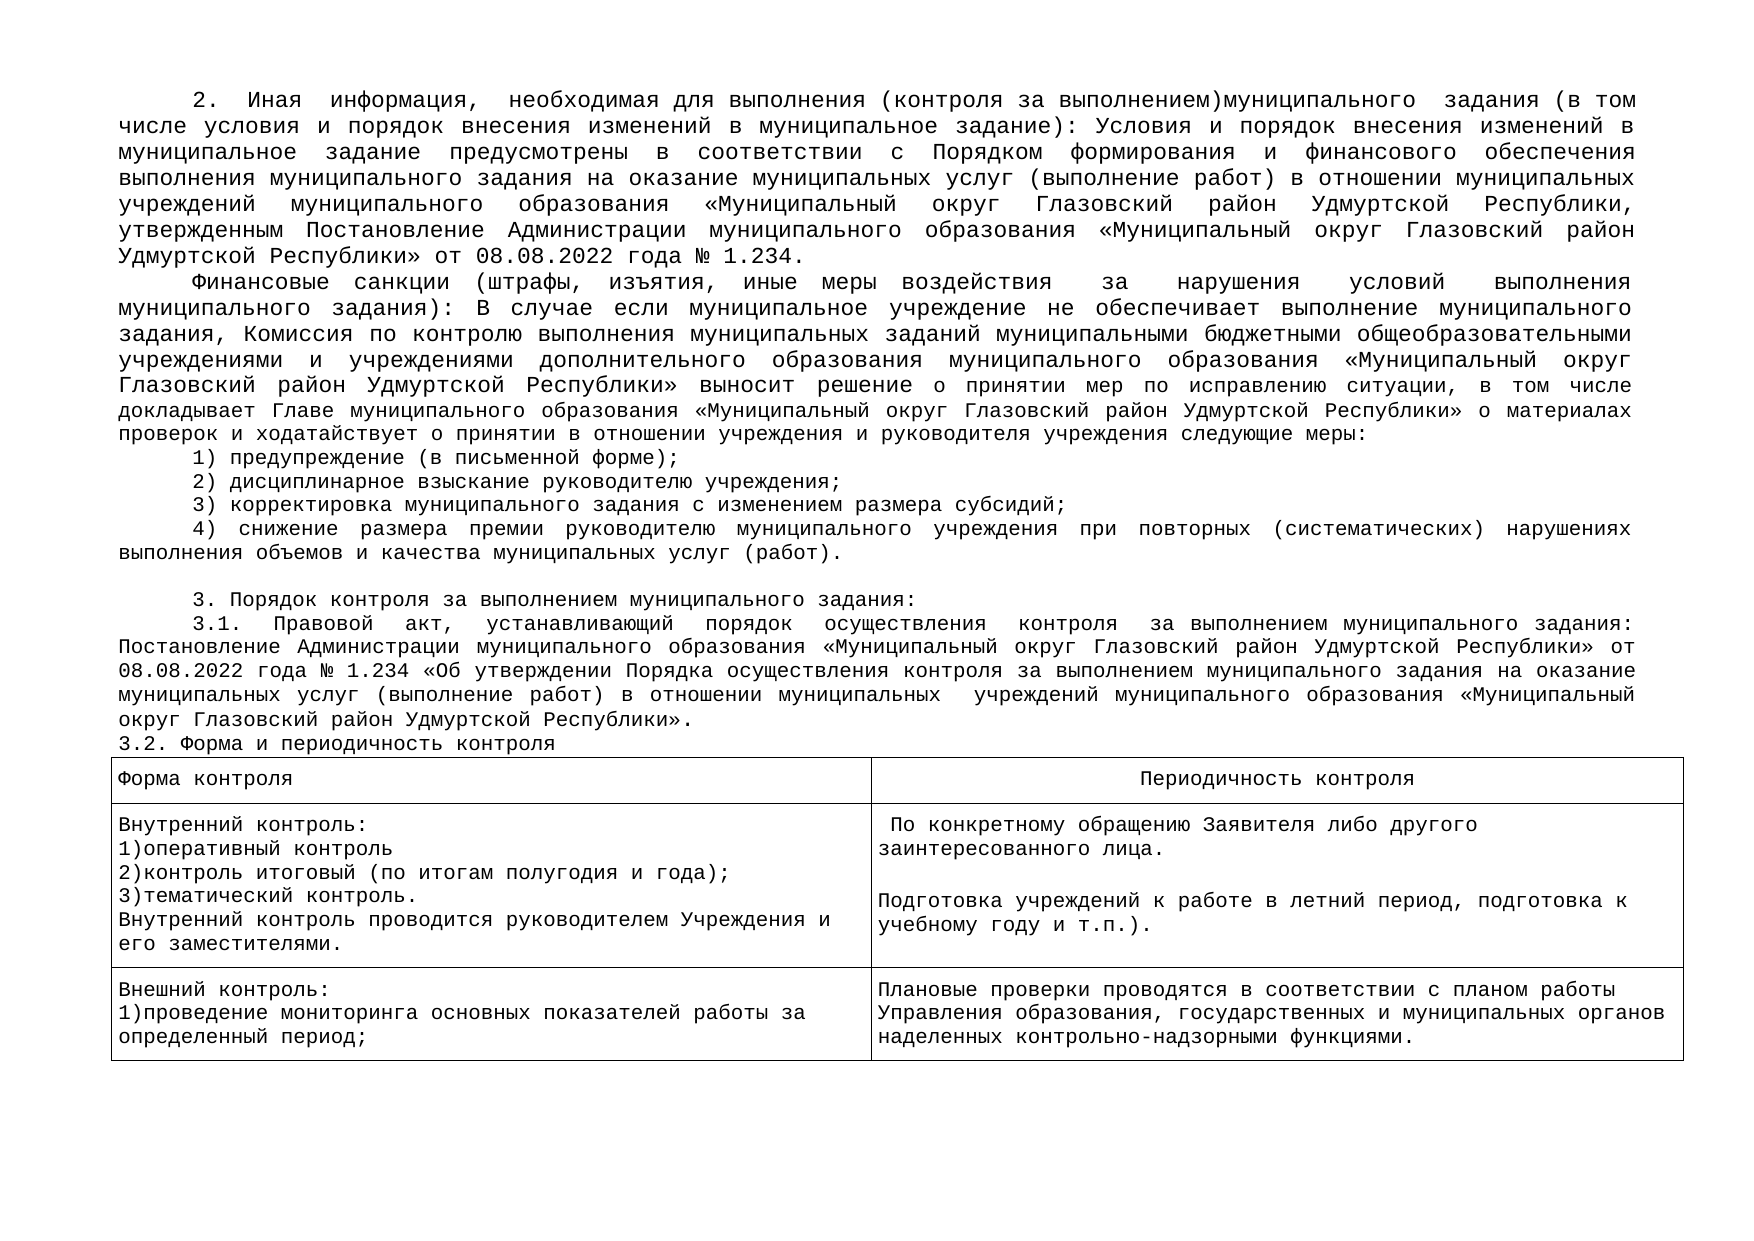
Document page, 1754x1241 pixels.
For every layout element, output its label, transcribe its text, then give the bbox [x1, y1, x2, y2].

text Финансовые санкции (штрафы, изъятия, иные меры воздействия за нарушения условий выполнения муниципального задания): В случае если муниципальное учреждение не обеспечивает выполнение муниципального задания, Комиссия по контролю выполнения муниципальных заданий муниципальными бюджетными общеобразовательными учреждениями и учреждениями дополнительного образования муниципального образования «Муниципальный округ Глазовский район Удмуртской Республики» выносит решение о принятии мер по исправлению ситуации, в том числе докладывает Главе муниципального образования «Муниципальный округ Глазовский район Удмуртской Республики» о материалах проверок и ходатайствует о принятии в отношении учреждения и руководителя учреждения следующие меры: [118, 270, 1632, 447]
text 3. Порядок контроля за выполнением муниципального задания: [118, 589, 1636, 613]
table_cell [112, 968, 871, 1060]
table_cell По конкретному обращению Заявителя либо другого заинтересованного лица. Подготовка учреждений к работе в летний период, подготовка к учебному году и т.п.). [872, 804, 1683, 967]
table_cell Внутренний контроль: 1)оперативный контроль 2)контроль итоговый (по итогам полугодия и года); 3)тематический контроль. Внутренний контроль проводится руководителем Учреждения и его заместителями. [112, 804, 871, 967]
text 2) дисциплинарное взыскание руководителю учреждения; [118, 471, 1632, 494]
text 3.1. Правовой акт, устанавливающий порядок осуществления контроля за выполнением муниципального задания: Постановление Администрации муниципального образования «Муниципальный округ Глазовский район Удмуртской Республики» от 08.08.2022 года № 1.234 «Об утверждении Порядка осуществления контроля за выполнением муниципального задания на оказание муниципальных услуг (выполнение работ) в отношении муниципальных учреждений муниципального образования «Муниципальный округ Глазовский район Удмуртской Республики». [118, 613, 1636, 733]
text 2. Иная информация, необходимая для выполнения (контроля за выполнением)муниципального задания (в том числе условия и порядок внесения изменений в муниципальное задание): Условия и порядок внесения изменений в муниципальное задание предусмотрены в соответствии с Порядком формирования и финансового обеспечения выполнения муниципального задания на оказание муниципальных услуг (выполнение работ) в отношении муниципальных учреждений муниципального образования «Муниципальный округ Глазовский район Удмуртской Республики, утвержденным Постановление Администрации муниципального образования «Муниципальный округ Глазовский район Удмуртской Республики» от 08.08.2022 года № 1.234. [118, 88, 1636, 270]
text 3.2. Форма и периодичность контроля [118, 733, 1636, 757]
table_header Форма контроля [112, 758, 871, 803]
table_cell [872, 968, 1683, 1060]
table_header Периодичность контроля [872, 758, 1683, 803]
text 3) корректировка муниципального задания с изменением размера субсидий; [118, 494, 1632, 518]
text 1) предупреждение (в письменной форме); [118, 447, 1632, 471]
text 4) снижение размера премии руководителю муниципального учреждения при повторных (систематических) нарушениях выполнения объемов и качества муниципальных услуг (работ). [118, 518, 1632, 565]
